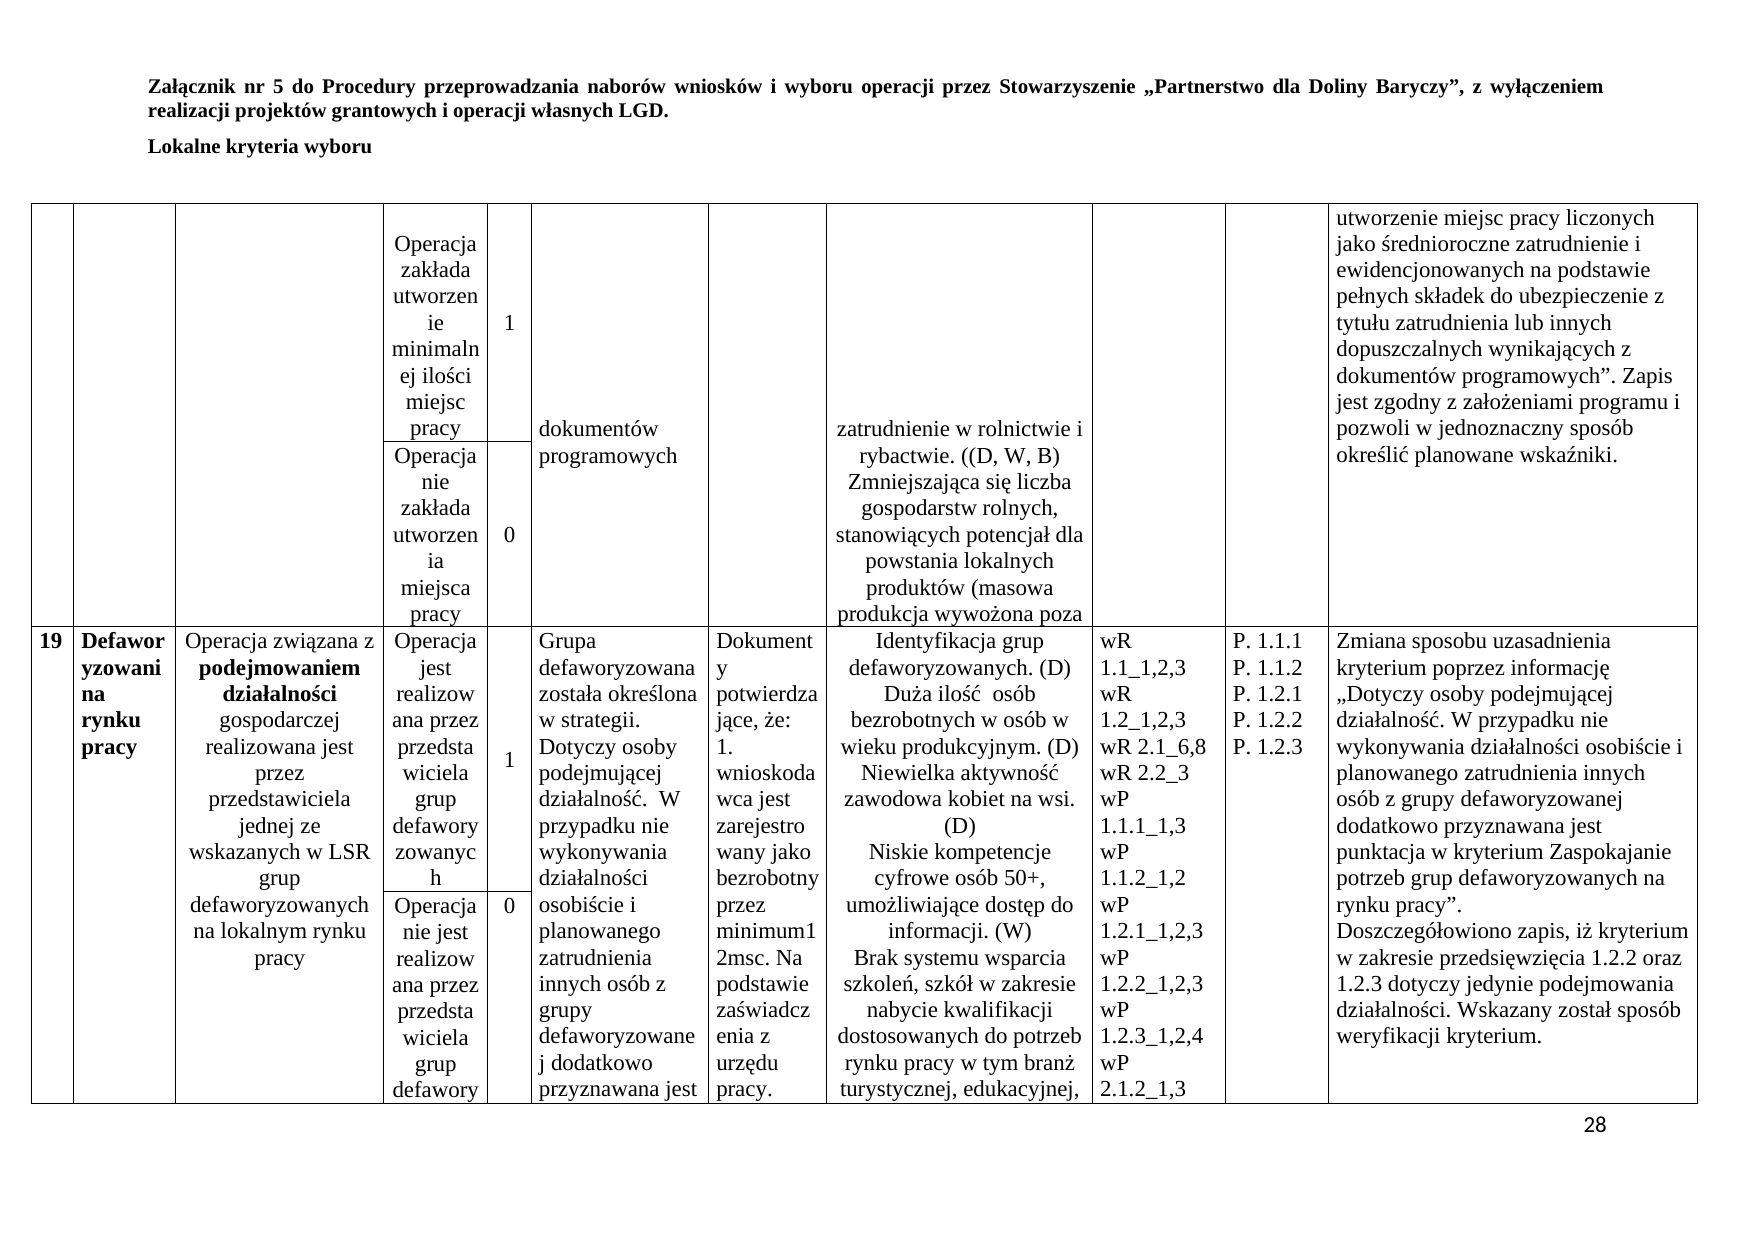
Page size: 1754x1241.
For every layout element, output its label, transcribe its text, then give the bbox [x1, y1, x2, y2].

table_cell 1 [488, 204, 531, 441]
table_cell 0 [488, 892, 531, 1103]
table_cell Operacja jest realizowana przez przedstawiciela grup defaworyzowanych [384, 627, 487, 891]
table_cell Operacja nie zakłada utworzenia miejsca pracy [384, 442, 487, 626]
table_cell Operacja zakłada utworzenie minimalnej ilości miejsc pracy [384, 204, 487, 441]
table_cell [384, 892, 487, 1103]
table_cell Grupa defaworyzowana została określona w strategii. Dotyczy osoby podejmującej działalność. W przypadku nie wykonywania działalności osobiście i planowanego zatrudnienia innych osób z grupy defaworyzowanej dodatkowo przyznawana jest punktacja w kryterium Zaspokajanie potrzeb grup defaworyzowanych na rynku pracy, [532, 627, 708, 1103]
table_cell 1 [488, 627, 531, 891]
table_cell Defaworyzowani na rynku pracy [74, 627, 175, 1103]
table_cell Operacja związana z podejmowaniem działalności gospodarczej realizowana jest przez przedstawiciela jednej ze wskazanych w LSR grup defaworyzowanych na lokalnym rynku pracy [176, 627, 383, 1103]
table_cell 19 [32, 627, 73, 1103]
table_cell wR 1.1_1,2,3 wR 1.2_1,2,3 wR 2.1_6,8 wR 2.2_3 wP 1.1.1_1,3 wP 1.1.2_1,2 wP 1.2.1_1,2,3 wP 1.2.2_1,2,3 wP 1.2.3_1,2,4 wP 2.1.2_1,3 wP 2.1.3_1 wP 2.2.2_1 wP 2.2.3_1,2 [1093, 627, 1225, 1103]
table_cell Zmiana sposobu uzasadnienia kryterium poprzez informację „Dotyczy osoby podejmującej działalność. W przypadku nie wykonywania działalności osobiście i planowanego zatrudnienia innych osób z grupy defaworyzowanej dodatkowo przyznawana jest punktacja w kryterium Zaspokajanie potrzeb grup defaworyzowanych na rynku pracy”. Doszczegółowiono zapis, iż kryterium w zakresie przedsięwzięcia 1.2.2 oraz 1.2.3 dotyczy jedynie podejmowania działalności. Wskazany został sposób weryfikacji kryterium. [1329, 627, 1697, 1103]
table_cell Identyfikacja grup defaworyzowanych. (D) Duża ilość osób bezrobotnych w osób w wieku produkcyjnym. (D) Niewielka aktywność zawodowa kobiet na wsi. (D) Niskie kompetencje cyfrowe osób 50+, umożliwiające dostęp do informacji. (W) Brak systemu wsparcia szkoleń, szkół w zakresie nabycie kwalifikacji dostosowanych do potrzeb rynku pracy w tym branż turystycznej, edukacyjnej, usługi okołoturystyczne i rybackiej. (D, W) Niskie kompetencje w zakresie możliwości dywersyfikacji źródeł dochodów, szczególnie wśród osób mających zatrudnienie w rolnictwie i rybactwie. (D, W, B) [827, 627, 1092, 1103]
table_cell P. 1.1.1 P. 1.1.2 P. 1.2.1 P. 1.2.2 P. 1.2.3 [1226, 627, 1328, 1103]
table_cell 0 [488, 442, 531, 626]
